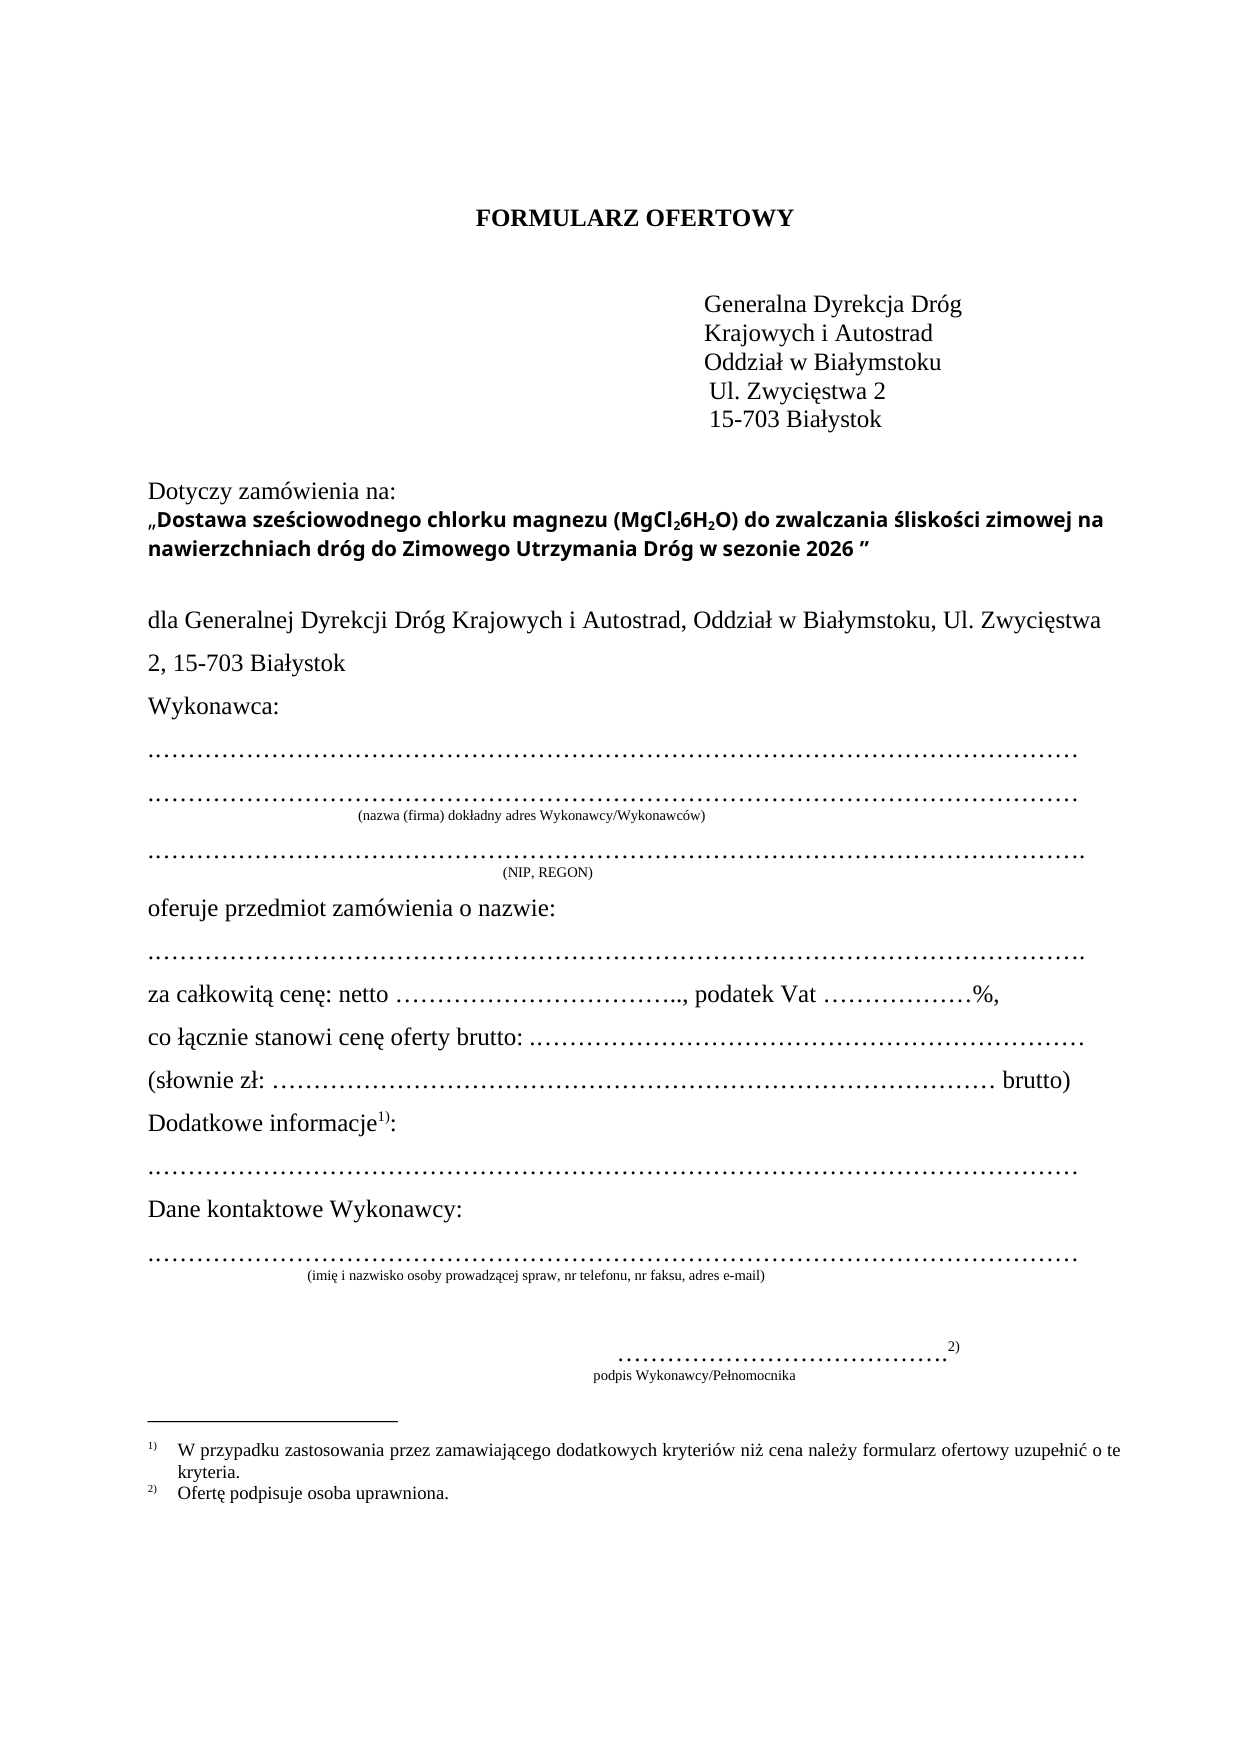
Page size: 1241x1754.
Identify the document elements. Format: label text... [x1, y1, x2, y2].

text 15-703 Białystok [709, 404, 1122, 433]
text Dodatkowe informacje1): [148, 1108, 1122, 1137]
text .………………………………………………………………………………………………… [148, 1238, 1122, 1266]
text ………………………………….2) [148, 1338, 1122, 1367]
text Dane kontaktowe Wykonawcy: [148, 1194, 1122, 1223]
text .………………………………………………………………………………………………… [148, 734, 1122, 763]
text Wykonawca: [148, 691, 1122, 720]
text 1) W przypadku zastosowania przez zamawiającego dodatkowych kryteriów niż cena należy formularz ofertowy uzupełnić o te kryteria. [148, 1439, 1122, 1482]
text .…………………………………………………………………………………………………. [148, 936, 1122, 964]
text Ul. Zwycięstwa 2 [709, 376, 1122, 404]
text Dotyczy zamówienia na: [148, 476, 1122, 505]
text (nazwa (firma) dokładny adres Wykonawcy/Wykonawców) [148, 806, 1122, 835]
text (imię i nazwisko osoby prowadzącej spraw, nr telefonu, nr faksu, adres e-mail) [148, 1266, 1122, 1295]
text za całkowitą cenę: netto …………………………….., podatek Vat ………………%, co łącznie stanowi cenę oferty brutto: .………………………………………………………… [148, 979, 1122, 1051]
text ____________________ [148, 1396, 1122, 1424]
text podpis Wykonawcy/Pełnomocnika [148, 1367, 1122, 1396]
text oferuje przedmiot zamówienia o nazwie: [148, 893, 1122, 921]
text 2) Ofertę podpisuje osoba uprawniona. [148, 1482, 1122, 1504]
text ” [148, 505, 1122, 562]
text Generalna Dyrekcja Dróg Krajowych i Autostrad [148, 289, 1122, 347]
text .………………………………………………………………………………………………… [148, 778, 1122, 806]
text .………………………………………………………………………………………………… [148, 1151, 1122, 1180]
text .…………………………………………………………………………………………………. [148, 835, 1122, 864]
text (NIP, REGON) [148, 864, 1122, 893]
text FORMULARZ OFERTOWY [148, 203, 1122, 232]
text dla Generalnej Dyrekcji Dróg Krajowych i Autostrad, Oddział w Białymstoku, Ul. Zwycięstwa 2, 15-703 Białystok [148, 605, 1122, 677]
text Oddział w Białymstoku [148, 347, 1122, 376]
text (słownie zł: …………………………………………………………………………… brutto) [148, 1065, 1122, 1094]
